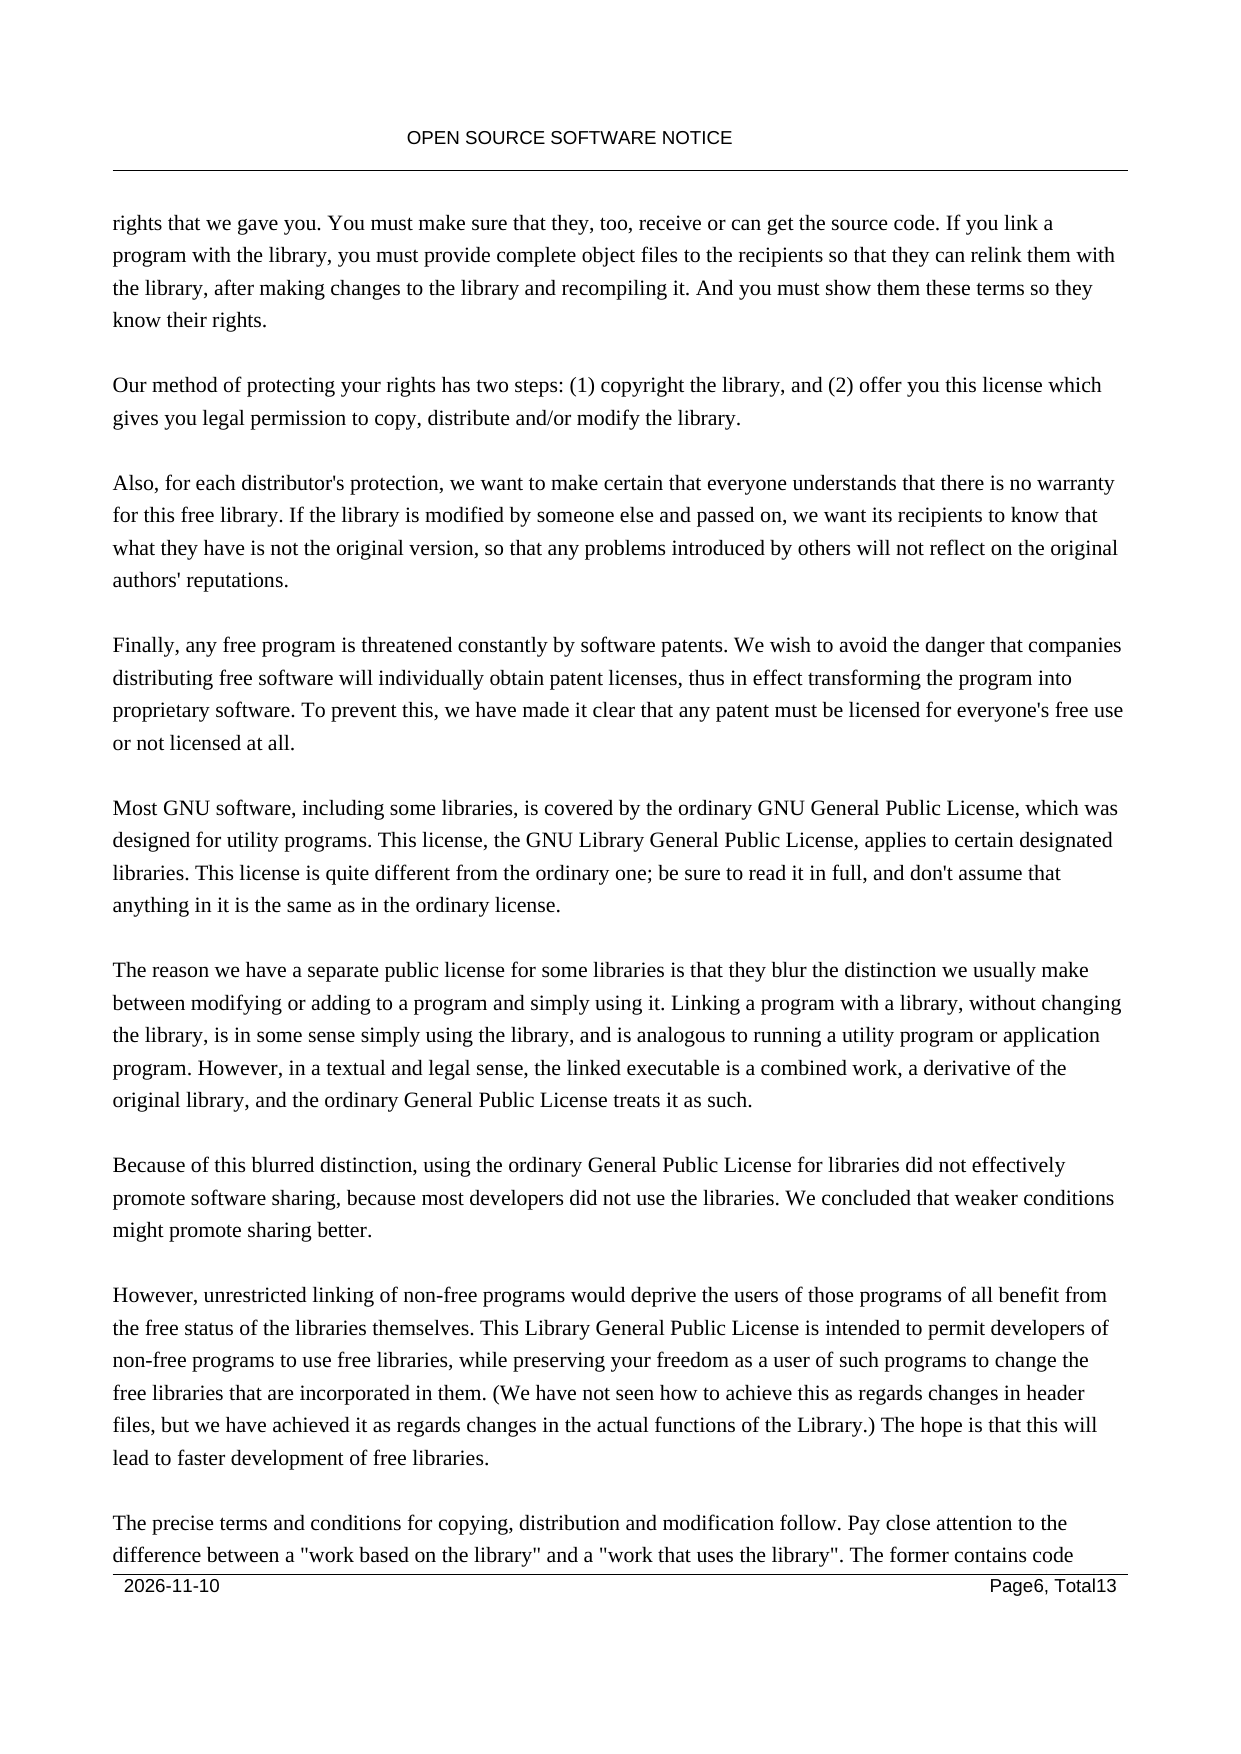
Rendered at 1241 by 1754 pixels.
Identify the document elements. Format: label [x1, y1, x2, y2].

text [112, 206, 1128, 1571]
